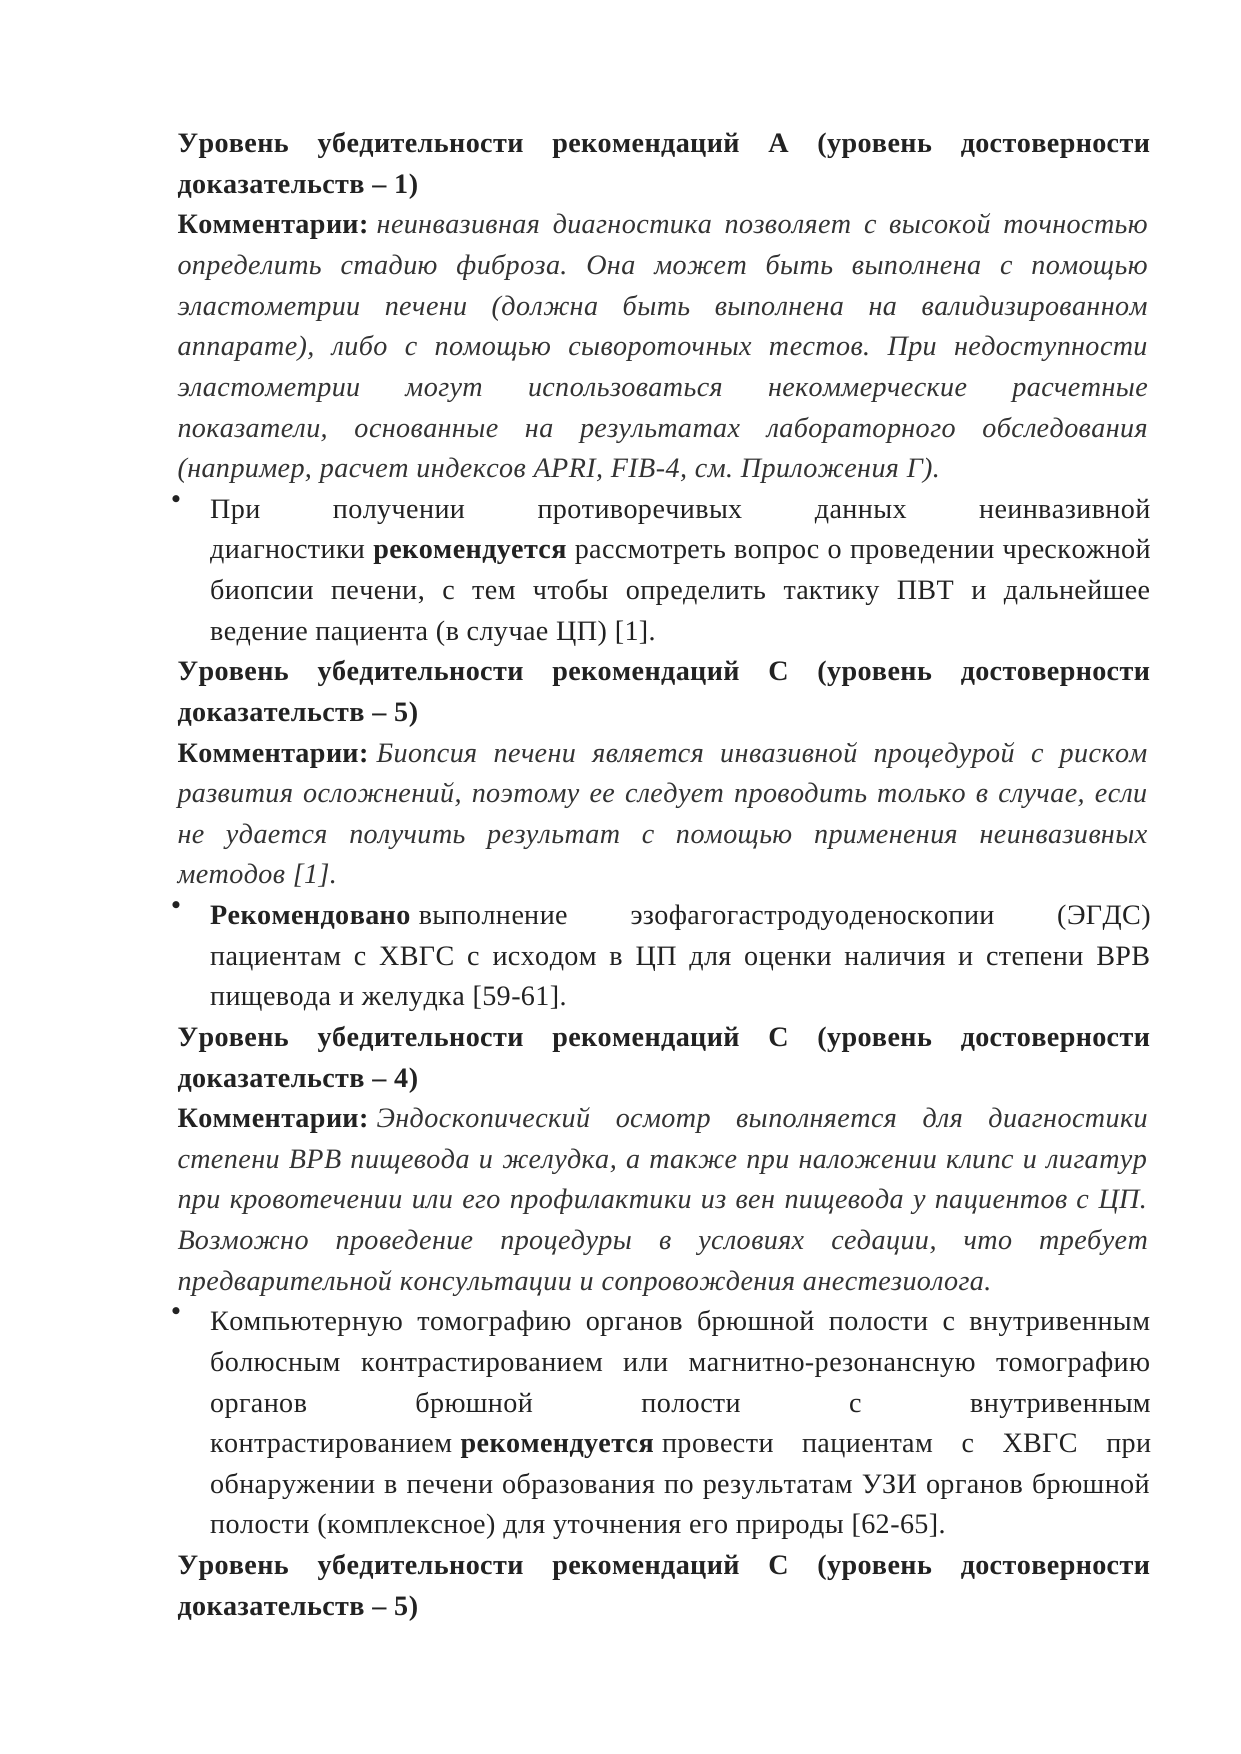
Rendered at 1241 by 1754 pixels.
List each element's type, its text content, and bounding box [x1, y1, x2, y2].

list Рекомендовано выполнение эзофагогастродуоденоскопии (ЭГДС) пациентам с ХВГС с исходом в ЦП для оценки наличия и степени ВРВ пищевода и желудка [59-61]. [172, 890, 1152, 1012]
text Уровень убедительности рекомендаций А (уровень достоверности доказательств – 1) [177, 118, 1152, 199]
text Комментарии: неинвазивная диагностика позволяет с высокой точностью определить стадию фиброза. Она может быть выполнена с помощью эластометрии печени (должна быть выполнена на валидизированном аппарате), либо с помощью сывороточных тестов. При недоступности эластометрии могут использоваться некоммерческие расчетные показатели, основанные на результатах лабораторного обследования (например, расчет индексов APRI, FIB-4, см. Приложения Г). [177, 199, 1152, 484]
text Уровень убедительности рекомендаций С (уровень достоверности доказательств – 4) [177, 1012, 1152, 1093]
text Комментарии: Эндоскопический осмотр выполняется для диагностики степени ВРВ пищевода и желудка, а также при наложении клипс и лигатур при кровотечении или его профилактики из вен пищевода у пациентов с ЦП. Возможно проведение процедуры в условиях седации, что требует предварительной консультации и сопровождения анестезиолога. [177, 1093, 1152, 1296]
list При получении противоречивых данных неинвазивной диагностики рекомендуется рассмотреть вопрос о проведении чрескожной биопсии печени, с тем чтобы определить тактику ПВТ и дальнейшее ведение пациента (в случае ЦП) [1]. [172, 484, 1152, 646]
text Уровень убедительности рекомендаций С (уровень достоверности доказательств – 5) [177, 1540, 1152, 1621]
list Компьютерную томографию органов брюшной полости с внутривенным болюсным контрастированием или магнитно-резонансную томографию органов брюшной полости с внутривенным контрастированием рекомендуется провести пациентам с ХВГС при обнаружении в печени образования по результатам УЗИ органов брюшной полости (комплексное) для уточнения его природы [62-65]. [172, 1296, 1152, 1540]
text Комментарии: Биопсия печени является инвазивной процедурой с риском развития осложнений, поэтому ее следует проводить только в случае, если не удается получить результат с помощью применения неинвазивных методов [1]. [177, 727, 1152, 890]
text Уровень убедительности рекомендаций С (уровень достоверности доказательств – 5) [177, 646, 1152, 727]
